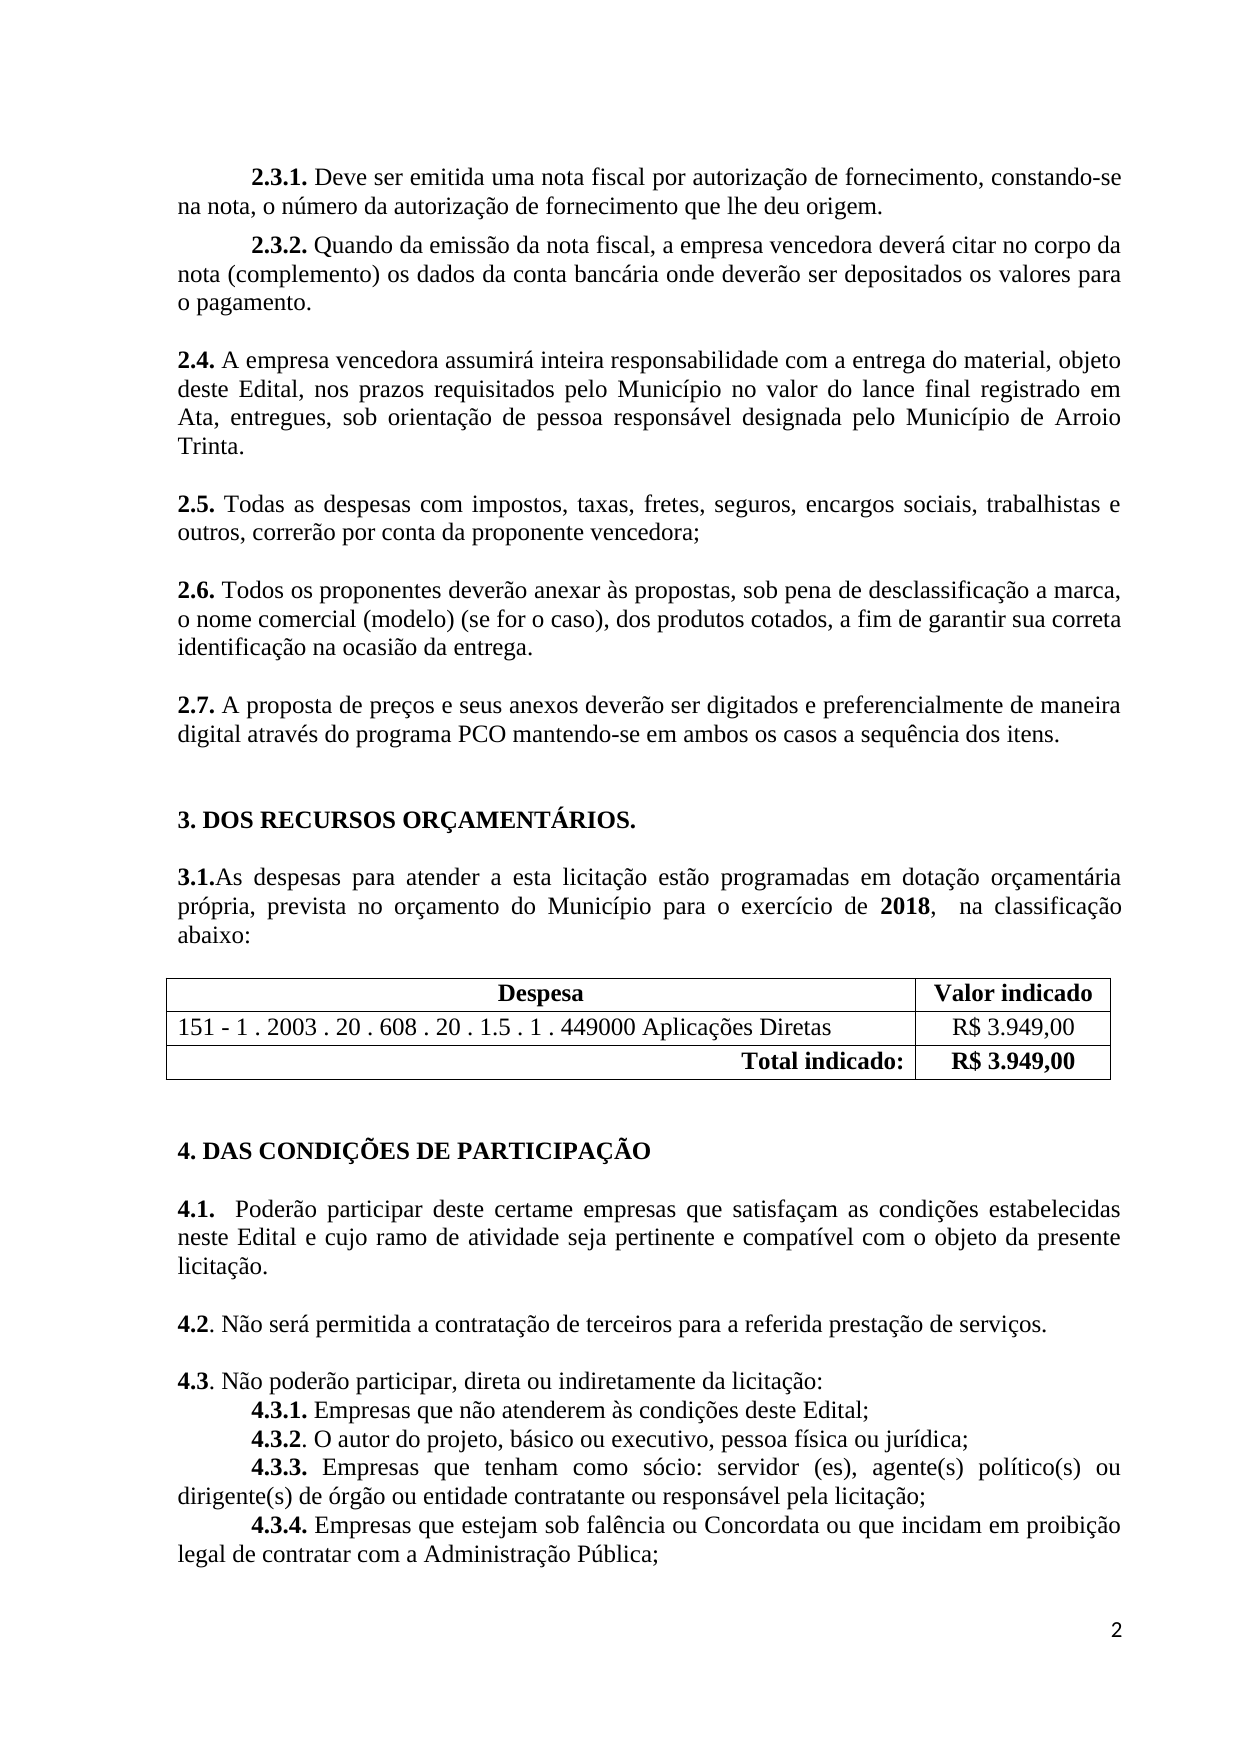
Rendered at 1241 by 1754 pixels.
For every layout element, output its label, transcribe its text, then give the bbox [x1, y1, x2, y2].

text 4.1. Poderão participar deste certame empresas que satisfaçam as condições estabelecidas neste Edital e cujo ramo de atividade seja pertinente e compatível com o objeto da presente licitação. [177, 1194, 1122, 1280]
table_cell Total indicado: [167, 1046, 915, 1078]
text 2.4. A empresa vencedora assumirá inteira responsabilidade com a entrega do material, objeto deste Edital, nos prazos requisitados pelo Município no valor do lance final registrado em Ata, entregues, sob orientação de pessoa responsável designada pelo Município de Arroio Trinta. [177, 345, 1122, 460]
text 4.3.1. Empresas que não atenderem às condições deste Edital; [177, 1395, 1122, 1424]
table_header Despesa [167, 979, 915, 1011]
text 3. DOS RECURSOS ORÇAMENTÁRIOS. [177, 805, 1122, 834]
text 4.2. Não será permitida a contratação de terceiros para a referida prestação de serviços. [177, 1309, 1122, 1337]
text 4.3.2. O autor do projeto, básico ou executivo, pessoa física ou jurídica; [177, 1424, 1122, 1452]
table_cell R$ 3.949,00 [916, 1046, 1110, 1078]
text 2.3.1. Deve ser emitida uma nota fiscal por autorização de fornecimento, constando-se na nota, o número da autorização de fornecimento que lhe deu origem. [177, 162, 1122, 220]
text 2.5. Todas as despesas com impostos, taxas, fretes, seguros, encargos sociais, trabalhistas e outros, correrão por conta da proponente vencedora; [177, 489, 1122, 546]
table_cell R$ 3.949,00 [916, 1012, 1110, 1045]
table_header Valor indicado [916, 979, 1110, 1011]
text 4.3. Não poderão participar, direta ou indiretamente da licitação: [177, 1366, 1122, 1395]
text 3.1.As despesas para atender a esta licitação estão programadas em dotação orçamentária própria, prevista no orçamento do Município para o exercício de 2018, na classificação abaixo: [177, 862, 1122, 949]
text 4.3.3. Empresas que tenham como sócio: servidor (es), agente(s) político(s) ou dirigente(s) de órgão ou entidade contratante ou responsável pela licitação; [177, 1452, 1122, 1510]
text 2.6. Todos os proponentes deverão anexar às propostas, sob pena de desclassificação a marca, o nome comercial (modelo) (se for o caso), dos produtos cotados, a fim de garantir sua correta identificação na ocasião da entrega. [177, 575, 1122, 661]
text 2.3.2. Quando da emissão da nota fiscal, a empresa vencedora deverá citar no corpo da nota (complemento) os dados da conta bancária onde deverão ser depositados os valores para o pagamento. [177, 230, 1122, 316]
table_cell 151 - 1 . 2003 . 20 . 608 . 20 . 1.5 . 1 . 449000 Aplicações Diretas [167, 1012, 915, 1045]
text 4. DAS CONDIÇÕES DE PARTICIPAÇÃO [177, 1136, 1122, 1165]
text 2.7. A proposta de preços e seus anexos deverão ser digitados e preferencialmente de maneira digital através do programa PCO mantendo-se em ambos os casos a sequência dos itens. [177, 690, 1122, 747]
text 4.3.4. Empresas que estejam sob falência ou Concordata ou que incidam em proibição legal de contratar com a Administração Pública; [177, 1510, 1122, 1567]
